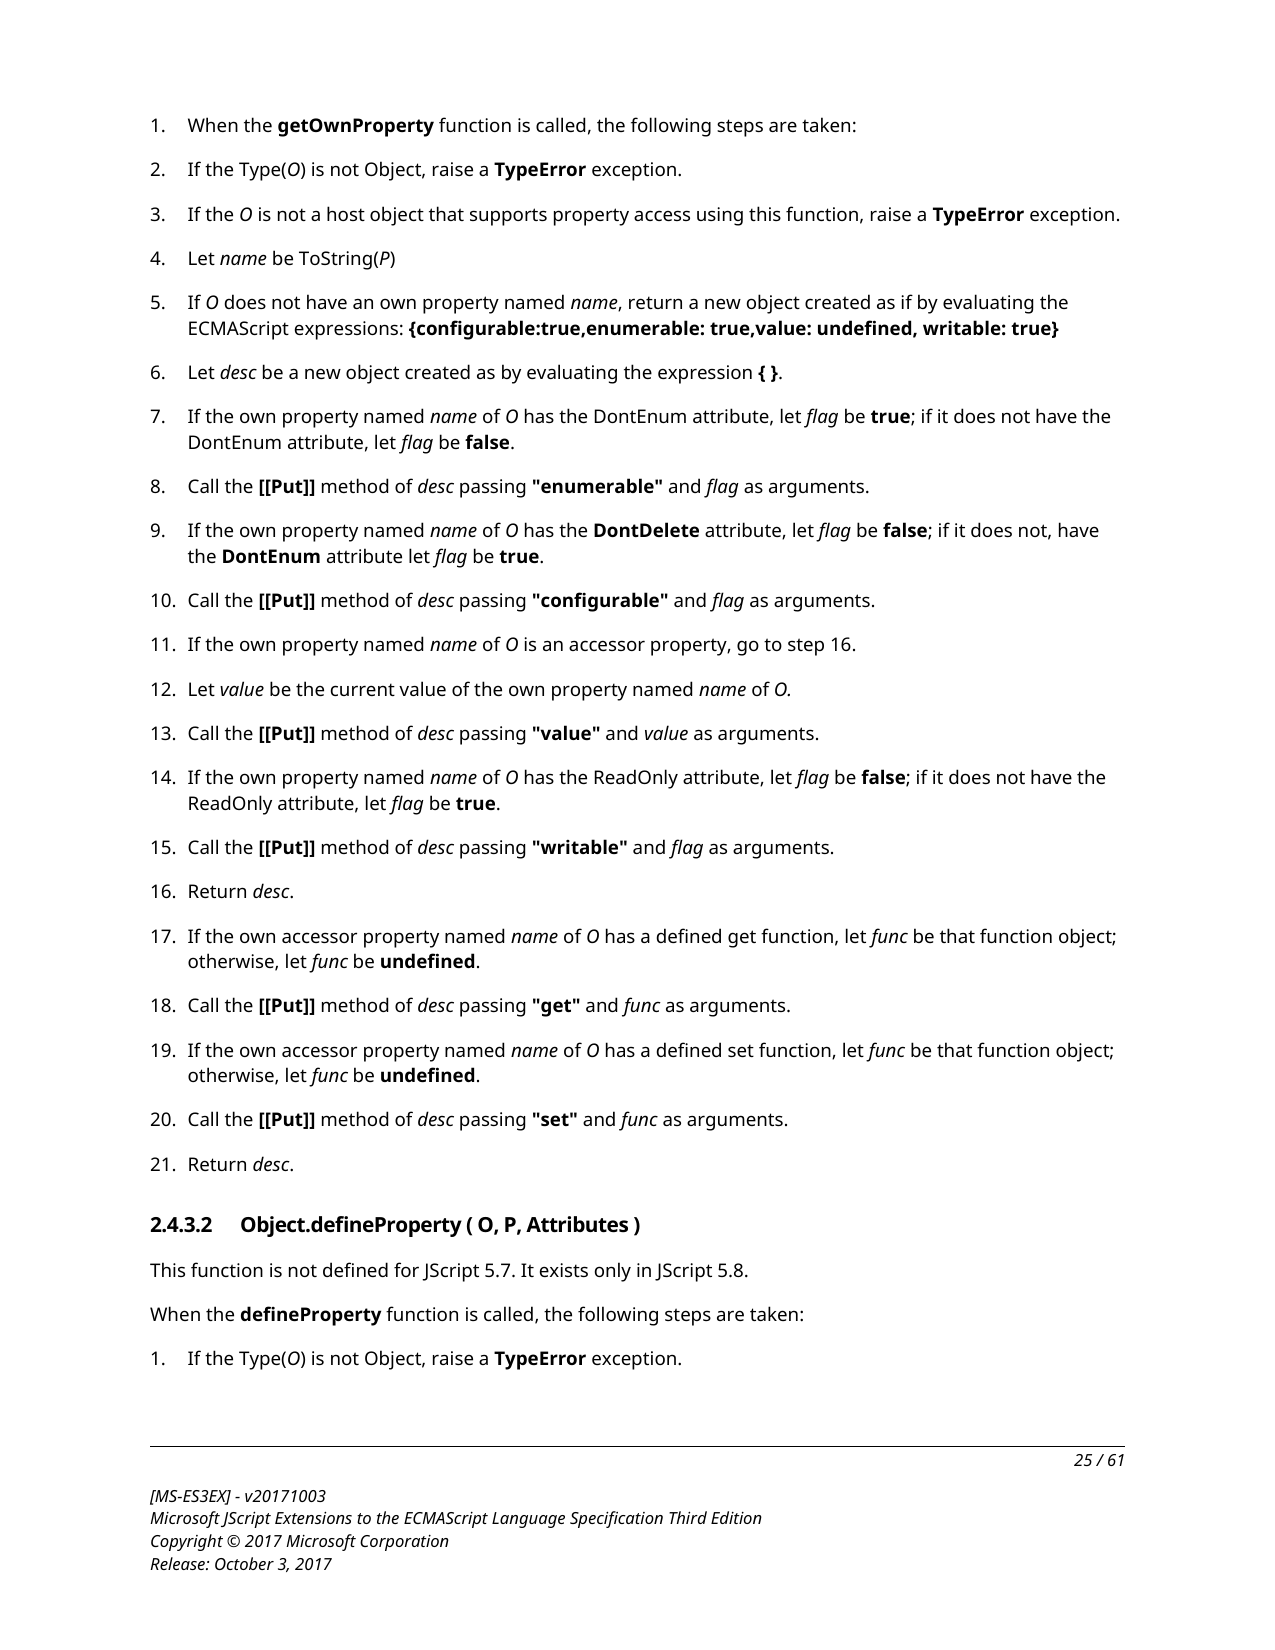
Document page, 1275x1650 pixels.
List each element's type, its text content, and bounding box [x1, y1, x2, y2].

list If the own property named name of O has the DontDelete attribute, let flag be false; if it does not, have the DontEnum attribute let flag be true. [150, 518, 1125, 569]
list Return desc. [150, 879, 1125, 904]
list If the own accessor property named name of O has a defined get function, let func be that function object; otherwise, let func be undefined. [150, 923, 1125, 974]
subtitle Object.defineProperty ( O, P, Attributes ) [150, 1210, 1125, 1238]
list If the own property named name of O is an accessor property, go to step 16. [150, 632, 1125, 657]
list If the O is not a host object that supports property access using this function, raise a TypeError exception. [150, 201, 1125, 227]
text When the defineProperty function is called, the following steps are taken: [150, 1301, 1125, 1327]
list Call the [[Put]] method of desc passing "enumerable" and flag as arguments. [150, 473, 1125, 499]
text This function is not defined for JScript 5.7. It exists only in JScript 5.8. [150, 1257, 1125, 1283]
list If the Type(O) is not Object, raise a TypeError exception. [150, 1346, 1125, 1371]
list When the getOwnProperty function is called, the following steps are taken: [150, 112, 1125, 138]
list Call the [[Put]] method of desc passing "set" and func as arguments. [150, 1107, 1125, 1132]
list Call the [[Put]] method of desc passing "value" and value as arguments. [150, 720, 1125, 746]
list If the own property named name of O has the DontEnum attribute, let flag be true; if it does not have the DontEnum attribute, let flag be false. [150, 404, 1125, 455]
list Let name be ToString(P) [150, 245, 1125, 271]
list If the Type(O) is not Object, raise a TypeError exception. [150, 157, 1125, 182]
list Call the [[Put]] method of desc passing "writable" and flag as arguments. [150, 834, 1125, 860]
list Call the [[Put]] method of desc passing "get" and func as arguments. [150, 993, 1125, 1018]
list Call the [[Put]] method of desc passing "configurable" and flag as arguments. [150, 587, 1125, 613]
list If O does not have an own property named name, return a new object created as if by evaluating the ECMAScript expressions: {configurable:true,enumerable: true,value: undefined, writable: true} [150, 289, 1125, 341]
list If the own accessor property named name of O has a defined set function, let func be that function object; otherwise, let func be undefined. [150, 1037, 1125, 1088]
list Let desc be a new object created as by evaluating the expression { }. [150, 359, 1125, 385]
list If the own property named name of O has the ReadOnly attribute, let flag be false; if it does not have the ReadOnly attribute, let flag be true. [150, 764, 1125, 816]
list Let value be the current value of the own property named name of O. [150, 676, 1125, 702]
list Return desc. [150, 1151, 1125, 1177]
